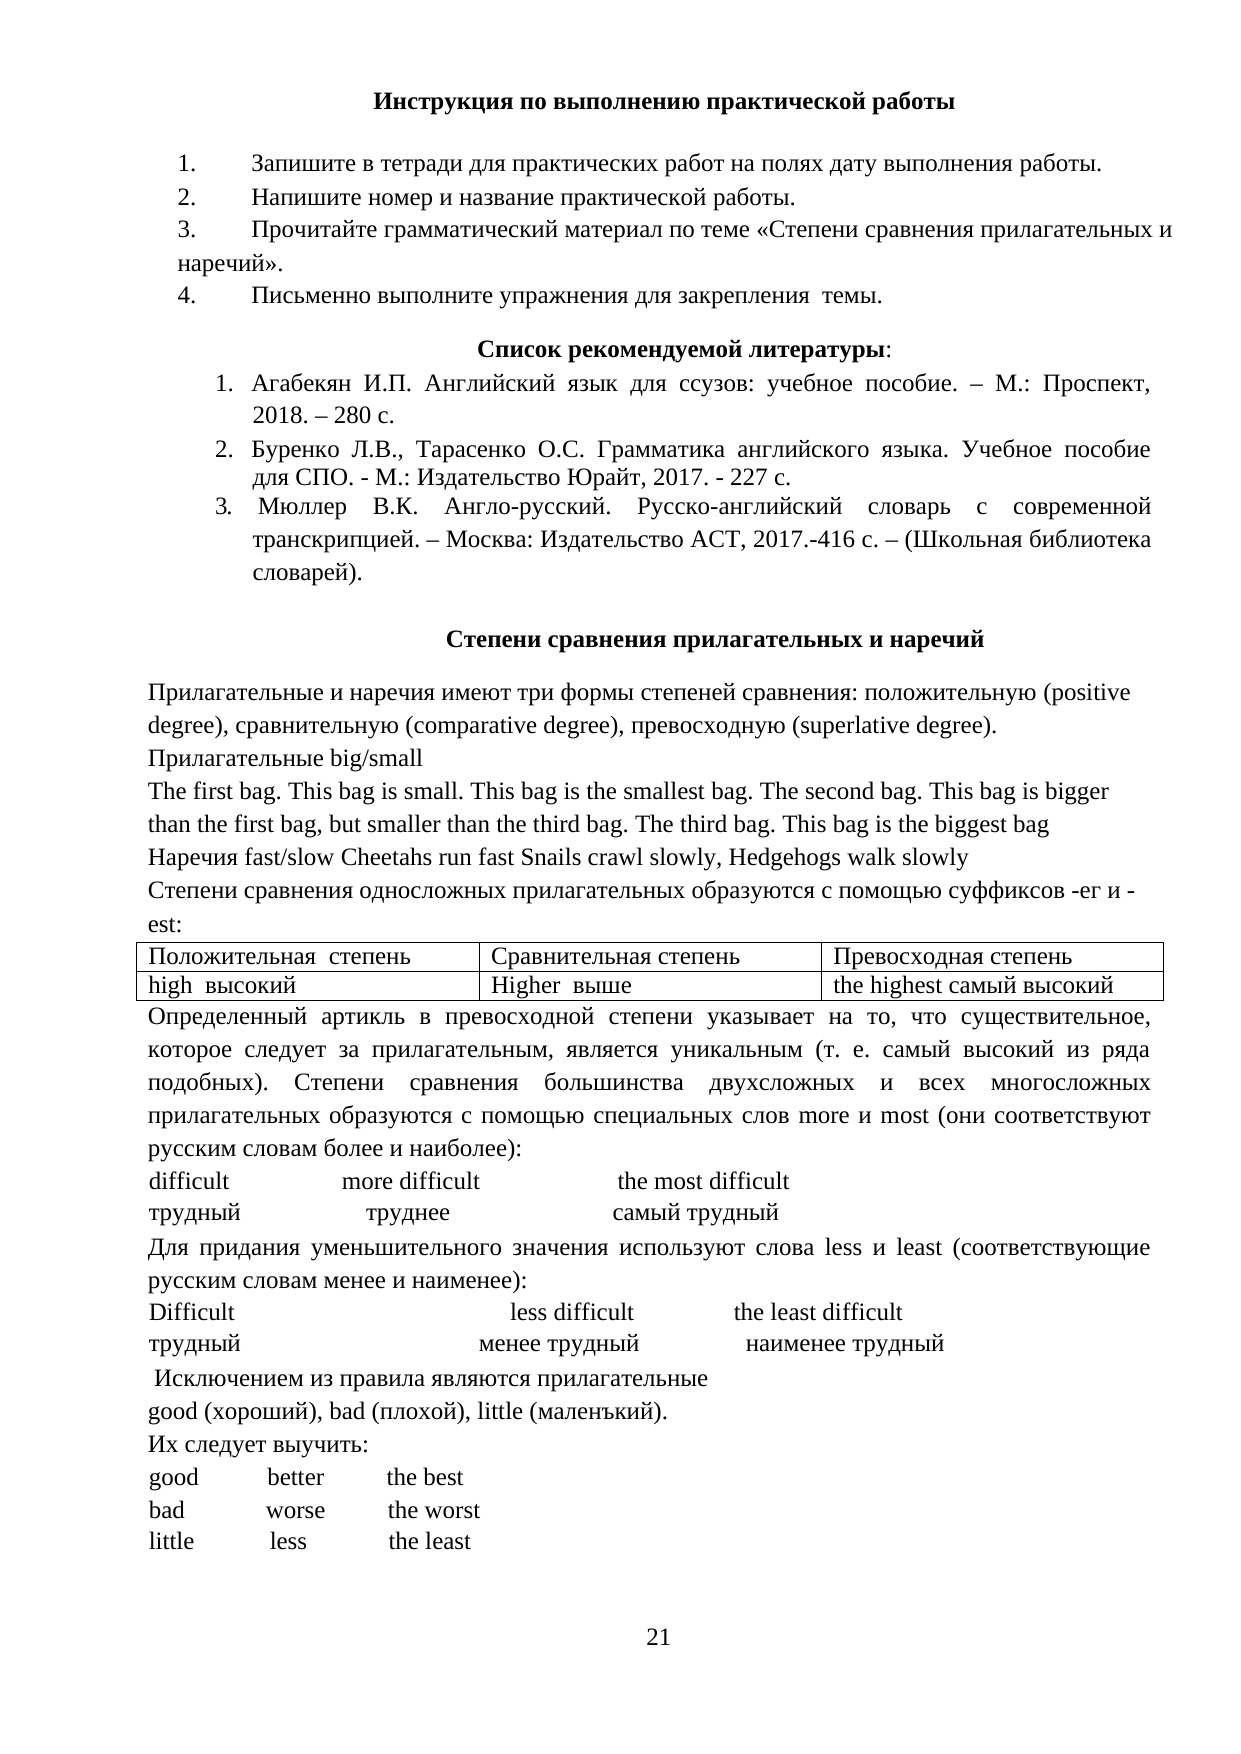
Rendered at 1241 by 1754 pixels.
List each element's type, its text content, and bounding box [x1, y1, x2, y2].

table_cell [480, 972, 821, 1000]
list Напишите номер и название практической работы. [177, 182, 1215, 210]
text The first bag. This bag is small. This bag is the smallest bag. The second bag. This bag is bigger than the first bag, but smaller than the third bag. The third bag. This bag is the biggest bag [148, 776, 1150, 838]
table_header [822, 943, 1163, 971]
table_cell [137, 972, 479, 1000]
text Наречия fast/slow Cheetahs run fast Snails crawl slowly, Hedgehogs walk slowly [148, 842, 1215, 871]
text Определенный артикль в превосходной степени указывает на то, что существительное, которое следует за прилагательным, является уникальным (т. е. самый высокий из ряда подобных). Степени сравнения большинства двухсложных и всех многосложных прилагательных образуются с помощью специальных слов more и most (они соответствуют русским словам более и наиболее): [148, 1001, 1152, 1162]
text Их следует выучить: [148, 1429, 1215, 1458]
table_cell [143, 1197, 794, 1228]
text Для придания уменьшительного значения используют слова less и least (соответствующие русским словам менее и наименее): [148, 1232, 1151, 1294]
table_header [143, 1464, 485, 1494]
text Исключением из правила являются прилагательные good (хороший), bad (плохой), little (маленъкий). [148, 1363, 710, 1425]
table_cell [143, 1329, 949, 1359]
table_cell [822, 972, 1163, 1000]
subtitle Список рекомендуемой литературы: [477, 334, 1215, 363]
list Запишите в тетради для практических работ на полях дату выполнения работы. [177, 148, 1215, 177]
list Агабекян И.П. Английский язык для ссузов: учебное пособие. – М.: Проспект, 2018. – 280 с. [215, 368, 1152, 429]
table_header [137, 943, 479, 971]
subtitle Степени сравнения прилагательных и наречий [446, 624, 1215, 653]
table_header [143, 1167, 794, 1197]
text Степени сравнения односложных прилагательных образуются с помощью суффиксов -ег и - est: [148, 876, 1150, 937]
list Письменно выполните упражнения для закрепления темы. [177, 281, 1215, 309]
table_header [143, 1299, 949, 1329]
list Мюллер В.К. Англо-русский. Русско-английский словарь с современной транскрипцией. – Москва: Издательство АСТ, 2017.-416 с. – (Школьная библиотека словарей). [215, 491, 1152, 586]
text Прилагательные big/small [148, 743, 1215, 772]
text Прилагательные и наречия имеют три формы степеней сравнения: положительную (positive degree), сравнительную (comparative degree), превосходную (superlative degree). [148, 677, 1132, 739]
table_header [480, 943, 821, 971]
subtitle Инструкция по выполнению практической работы [189, 86, 1140, 115]
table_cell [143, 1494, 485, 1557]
list Прочитайте грамматический материал по теме «Степени сравнения прилагательных и наречий». [177, 214, 1173, 276]
list Буренко Л.В., Тарасенко О.С. Грамматика английского языка. Учебное пособие для СПО. - М.: Издательство Юрайт, 2017. - 227 с. [215, 434, 1151, 491]
